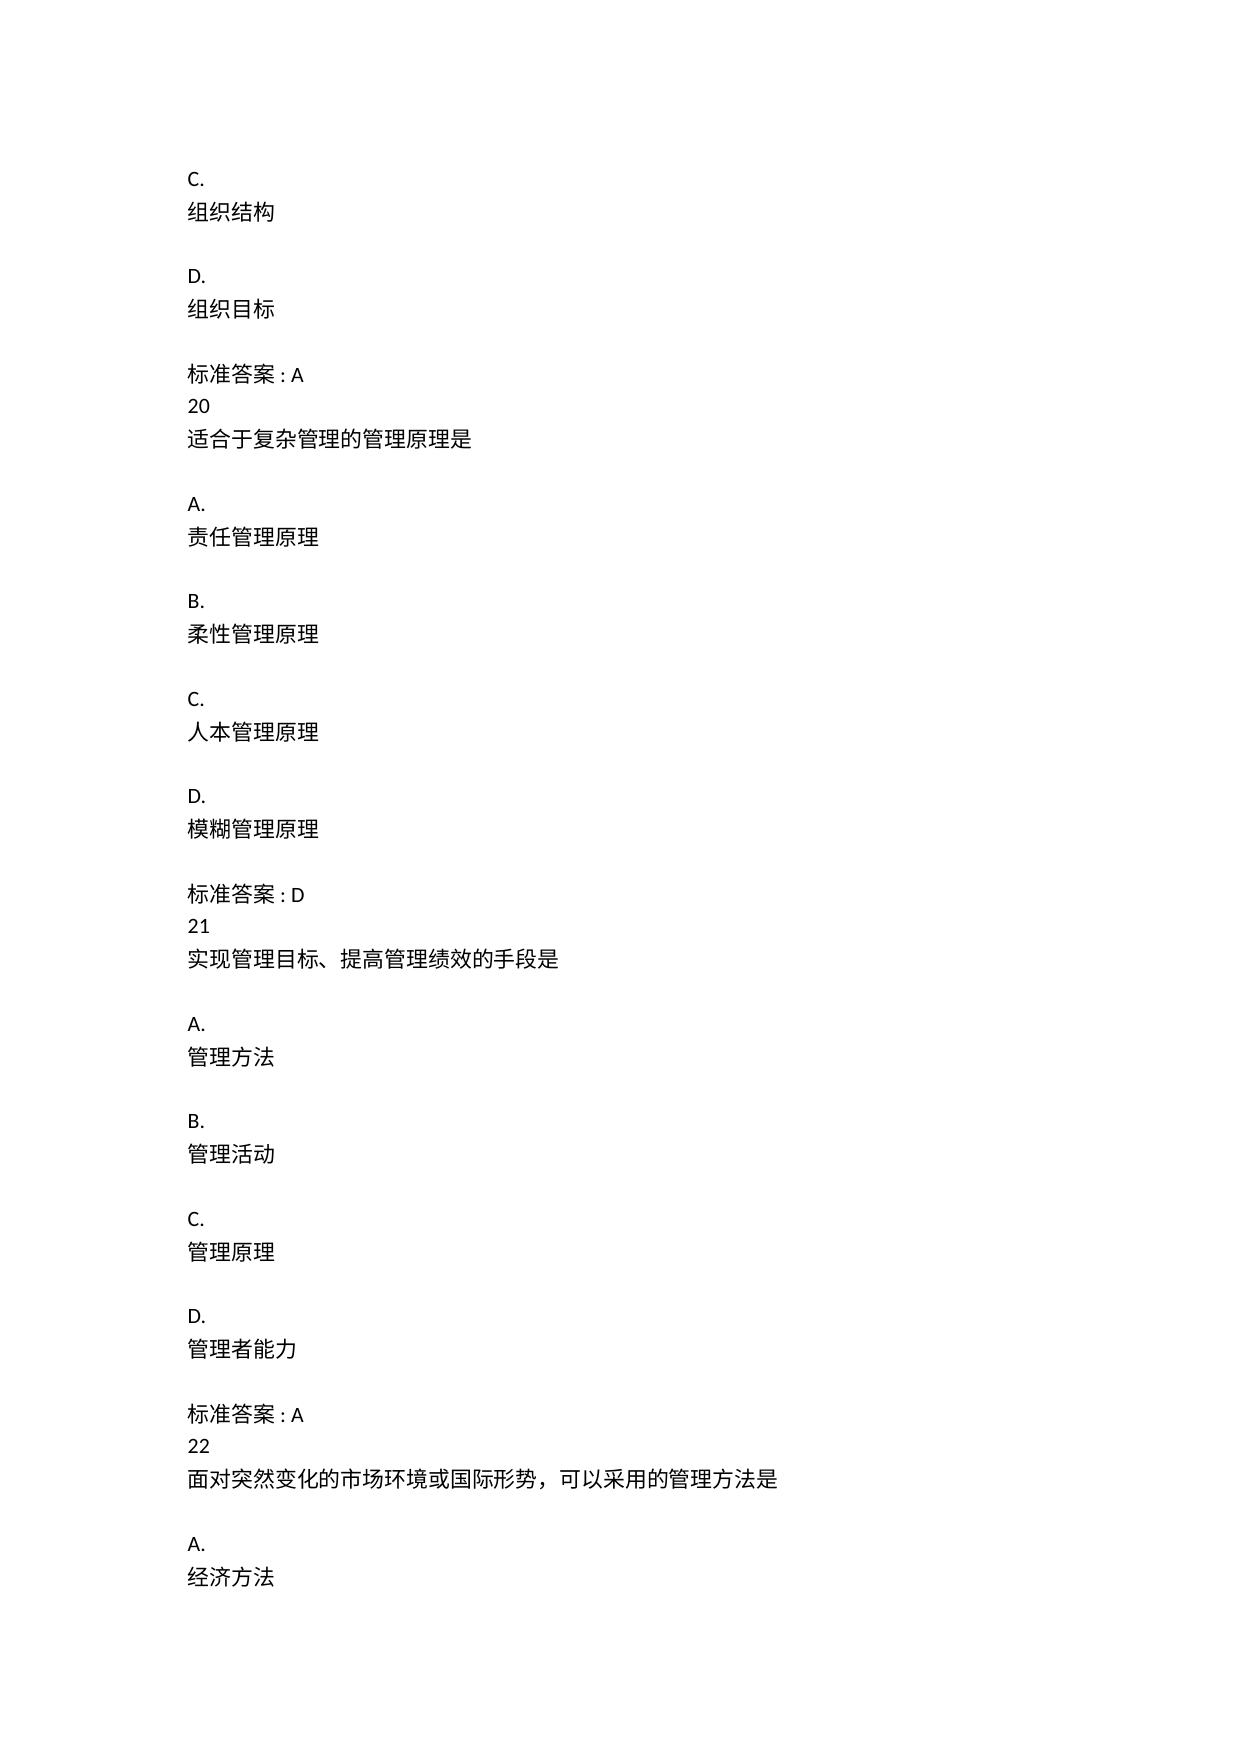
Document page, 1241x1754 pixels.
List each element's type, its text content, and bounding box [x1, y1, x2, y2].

text A. [187, 487, 1053, 519]
text 人本管理原理 [187, 714, 1053, 747]
text 组织结构 [187, 194, 1053, 227]
text 21 [187, 909, 1053, 942]
text 管理活动 [187, 1137, 1053, 1169]
text 组织目标 [187, 292, 1053, 324]
text D. [187, 1299, 1053, 1332]
text 标准答案 : D [187, 877, 1053, 909]
text 经济方法 [187, 1559, 1053, 1592]
text D. [187, 779, 1053, 812]
text 柔性管理原理 [187, 617, 1053, 649]
text 实现管理目标、提高管理绩效的手段是 [187, 942, 1053, 974]
text 标准答案 : A [187, 1397, 1053, 1429]
text A. [187, 1007, 1053, 1039]
text C. [187, 162, 1053, 194]
text D. [187, 259, 1053, 292]
text 适合于复杂管理的管理原理是 [187, 422, 1053, 454]
text 面对突然变化的市场环境或国际形势，可以采用的管理方法是 [187, 1462, 1053, 1494]
text 标准答案 : A [187, 357, 1053, 389]
text B. [187, 584, 1053, 617]
text 管理原理 [187, 1234, 1053, 1267]
text A. [187, 1527, 1053, 1559]
text B. [187, 1104, 1053, 1137]
text 管理者能力 [187, 1332, 1053, 1364]
text C. [187, 1202, 1053, 1234]
text 模糊管理原理 [187, 812, 1053, 844]
text 22 [187, 1429, 1053, 1462]
text 20 [187, 389, 1053, 422]
text 责任管理原理 [187, 519, 1053, 552]
text C. [187, 682, 1053, 714]
text 管理方法 [187, 1039, 1053, 1072]
